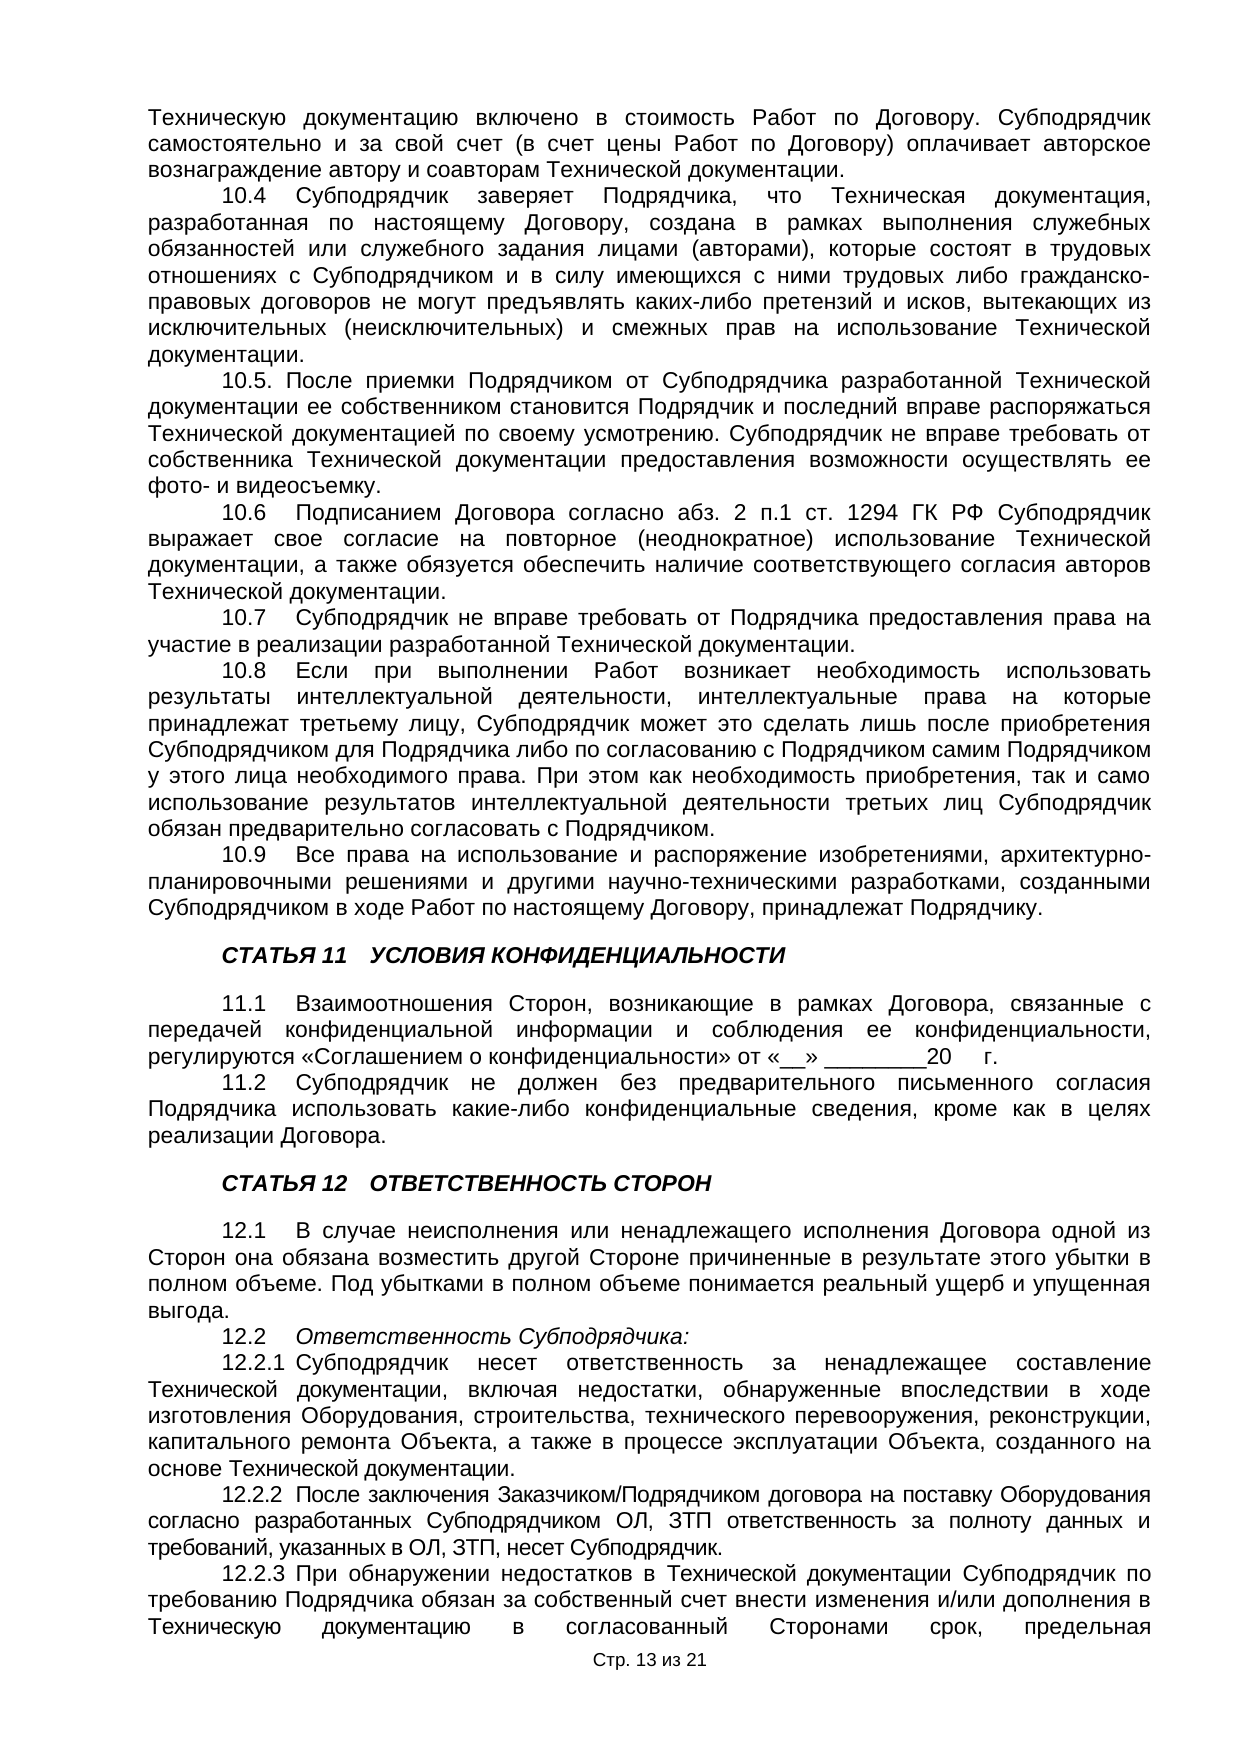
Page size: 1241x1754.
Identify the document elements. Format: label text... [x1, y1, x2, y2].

text 12.1 В случае неисполнения или ненадлежащего исполнения Договора одной из Сторон она обязана возместить другой Стороне причиненные в результате этого убытки в полном объеме. Под убытками в полном объеме понимается реальный ущерб и упущенная выгода. [148, 1217, 1152, 1323]
text 11.1 Взаимоотношения Сторон, возникающие в рамках Договора, связанные с передачей конфиденциальной информации и соблюдения ее конфиденциальности, регулируются «Соглашением о конфиденциальности» от «__» ________20 г. [148, 990, 1152, 1069]
text 11.2 Субподрядчик не должен без предварительного письменного согласия Подрядчика использовать какие-либо конфиденциальные сведения, кроме как в целях реализации Договора. [148, 1069, 1152, 1148]
text 10.9 Все права на использование и распоряжение изобретениями, архитектурно-планировочными решениями и другими научно-техническими разработками, созданными Субподрядчиком в ходе Работ по настоящему Договору, принадлежат Подрядчику. [148, 841, 1152, 920]
text 10.8 Если при выполнении Работ возникает необходимость использовать результаты интеллектуальной деятельности, интеллектуальные права на которые принадлежат третьему лицу, Субподрядчик может это сделать лишь после приобретения Субподрядчиком для Подрядчика либо по согласованию с Подрядчиком самим Подрядчиком у этого лица необходимого права. При этом как необходимость приобретения, так и само использование результатов интеллектуальной деятельности третьих лиц Субподрядчик обязан предварительно согласовать с Подрядчиком. [148, 657, 1152, 841]
text 10.5. После приемки Подрядчиком от Субподрядчика разработанной Технической документации ее собственником становится Подрядчик и последний вправе распоряжаться Технической документацией по своему усмотрению. Субподрядчик не вправе требовать от собственника Технической документации предоставления возможности осуществлять ее фото- и видеосъемку. [148, 367, 1152, 499]
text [148, 103, 1152, 182]
text СТАТЬЯ 11 УСЛОВИЯ КОНФИДЕНЦИАЛЬНОСТИ [148, 942, 1152, 968]
text 10.6 Подписанием Договора согласно абз. 2 п.1 ст. 1294 ГК РФ Субподрядчик выражает свое согласие на повторное (неоднократное) использование Технической документации, а также обязуется обеспечить наличие соответствующего согласия авторов Технической документации. [148, 499, 1152, 604]
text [148, 1560, 1152, 1639]
text 12.2 Ответственность Субподрядчика: [148, 1323, 1152, 1349]
text 12.2.1 Субподрядчик несет ответственность за ненадлежащее составление Технической документации, включая недостатки, обнаруженные впоследствии в ходе изготовления Оборудования, строительства, технического перевооружения, реконструкции, капитального ремонта Объекта, а также в процессе эксплуатации Объекта, созданного на основе Технической документации. [148, 1349, 1152, 1481]
text СТАТЬЯ 12 ОТВЕТСТВЕННОСТЬ СТОРОН [148, 1169, 1152, 1196]
text 10.4 Субподрядчик заверяет Подрядчика, что Техническая документация, разработанная по настоящему Договору, создана в рамках выполнения служебных обязанностей или служебного задания лицами (авторами), которые состоят в трудовых отношениях с Субподрядчиком и в силу имеющихся с ними трудовых либо гражданско-правовых договоров не могут предъявлять каких-либо претензий и исков, вытекающих из исключительных (неисключительных) и смежных прав на использование Технической документации. [148, 182, 1152, 367]
text 10.7 Субподрядчик не вправе требовать от Подрядчика предоставления права на участие в реализации разработанной Технической документации. [148, 604, 1152, 657]
text 12.2.2 После заключения Заказчиком/Подрядчиком договора на поставку Оборудования согласно разработанных Субподрядчиком ОЛ, ЗТП ответственность за полноту данных и требований, указанных в ОЛ, ЗТП, несет Субподрядчик. [148, 1481, 1152, 1560]
